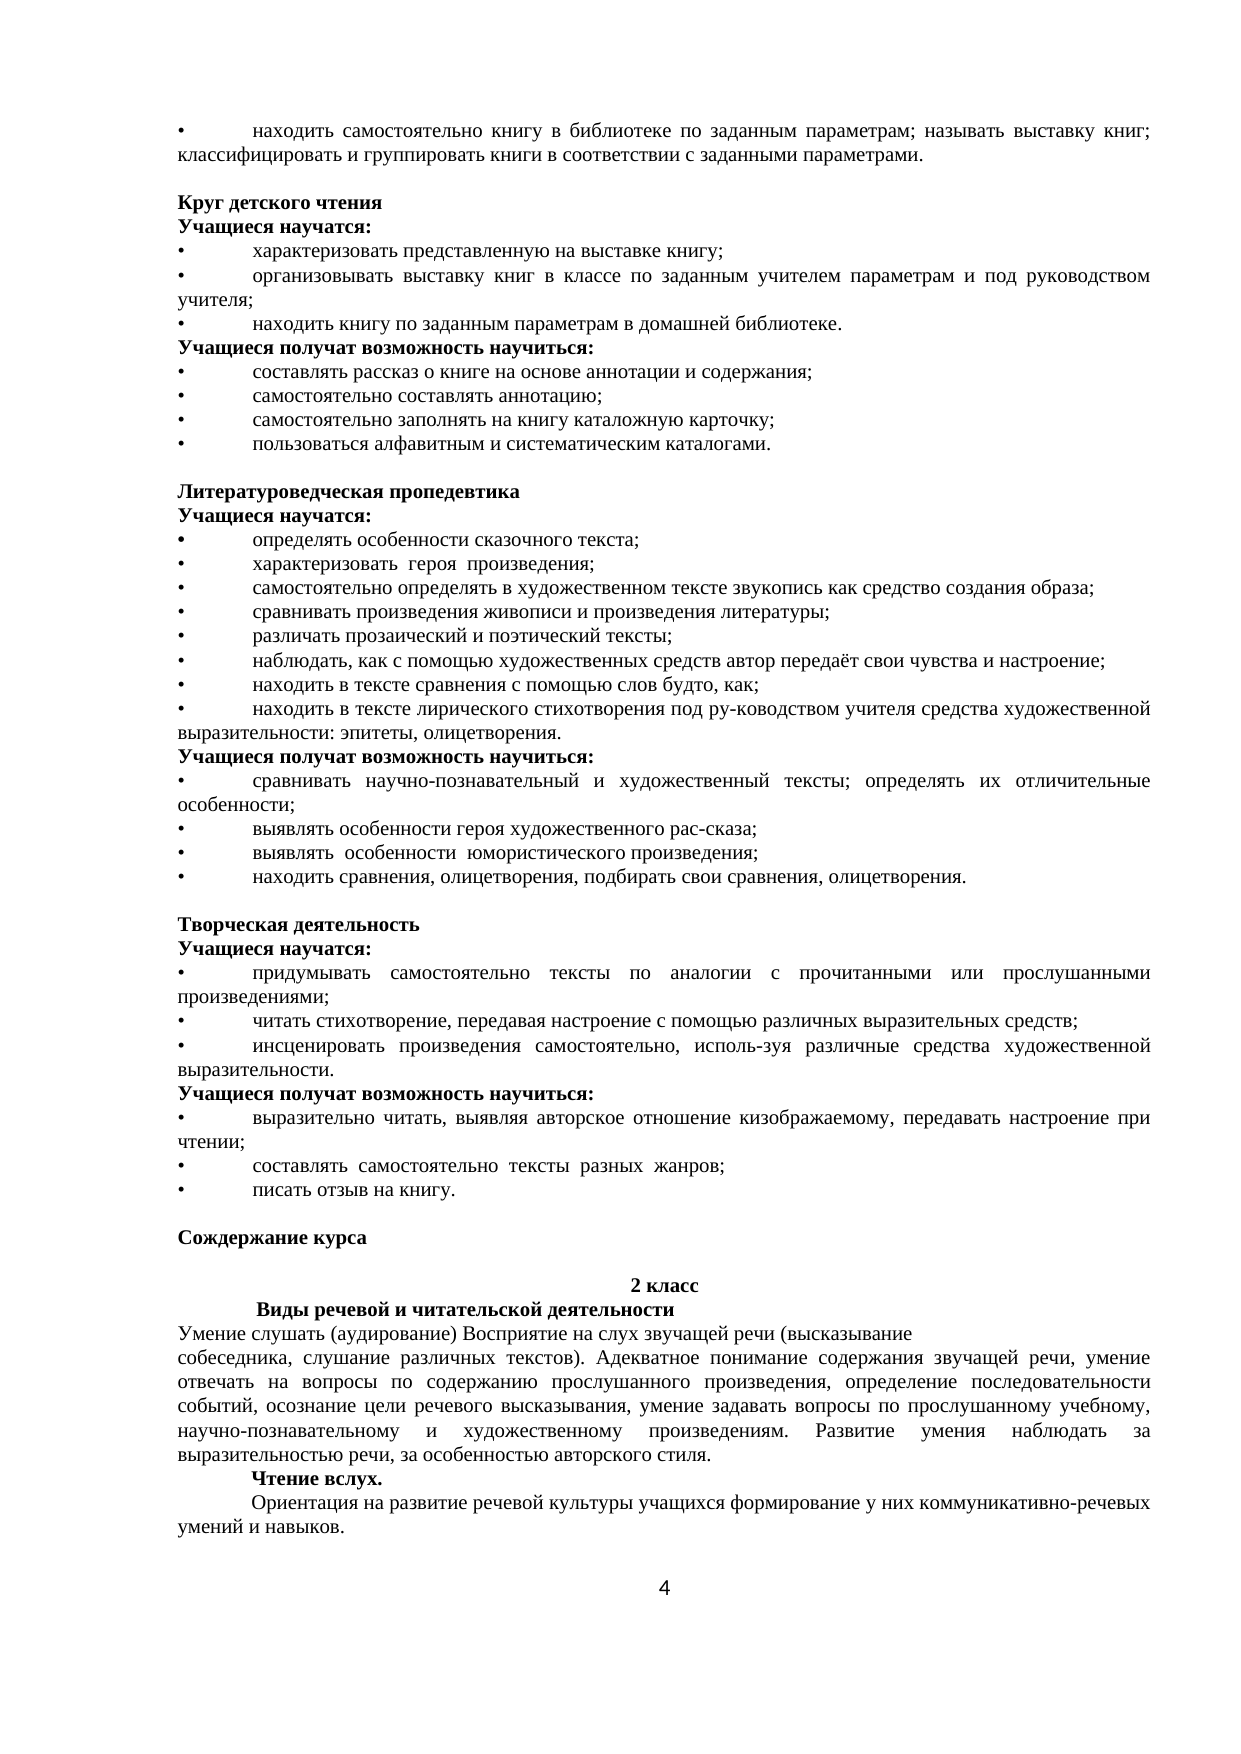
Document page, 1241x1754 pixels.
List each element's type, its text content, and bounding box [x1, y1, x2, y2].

text Ориентация на развитие речевой культуры учащихся формирование у них коммуникативно-речевых умений и навыков. [177, 1490, 1152, 1538]
text • находить в тексте лирического стихотворения под ру-ководством учителя средства художественной выразительности: эпитеты, олицетворения. [177, 696, 1152, 744]
text Учащиеся научатся: [177, 936, 1152, 960]
text 2 класс [177, 1273, 1152, 1297]
text • находить самостоятельно книгу в библиотеке по заданным параметрам; называть выставку книг; классифицировать и группировать книги в соответствии с заданными параметрами. [177, 118, 1152, 166]
text • сравнивать произведения живописи и произведения литературы; [177, 599, 1152, 623]
text • пользоваться алфавитным и систематическим каталогами. [177, 431, 1152, 455]
text • инсценировать произведения самостоятельно, исполь-зуя различные средства художественной выразительности. [177, 1032, 1152, 1081]
text • выявлять особенности героя художественного рас-сказа; [177, 816, 1152, 840]
text Учащиеся научатся: [177, 503, 1152, 527]
text • организовывать выставку книг в классе по заданным учителем параметрам и под руководством учителя; [177, 262, 1152, 311]
text Сождержание курса [177, 1225, 1152, 1249]
text Виды речевой и читательской деятельности [177, 1297, 1152, 1321]
text Учащиеся получат возможность научиться: [177, 744, 1152, 768]
text Чтение вслух. [177, 1466, 1152, 1490]
text • самостоятельно составлять аннотацию; [177, 383, 1152, 407]
text • находить в тексте сравнения с помощью слов будто, как; [177, 672, 1152, 696]
text Умение слушать (аудирование) Восприятие на слух звучащей речи (высказывание [177, 1321, 1152, 1345]
text • характеризовать представленную на выставке книгу; [177, 238, 1152, 262]
text • сравнивать научно-познавательный и художественный тексты; определять их отличительные особенности; [177, 768, 1152, 816]
text Учащиеся получат возможность научиться: [177, 1081, 1152, 1105]
text Творческая деятельность [177, 912, 1152, 936]
text Круг детского чтения [177, 190, 1152, 214]
text Литературоведческая пропедевтика [177, 479, 1152, 503]
text • писать отзыв на книгу. [177, 1177, 1152, 1201]
text • читать стихотворение, передавая настроение с помощью различных выразительных средств; [177, 1008, 1152, 1032]
text • наблюдать, как с помощью художественных средств автор передаёт свои чувства и настроение; [177, 647, 1152, 672]
text • самостоятельно заполнять на книгу каталожную карточку; [177, 407, 1152, 431]
text • находить книгу по заданным параметрам в домашней библиотеке. [177, 311, 1152, 335]
text • составлять самостоятельно тексты разных жанров; [177, 1153, 1152, 1177]
text • находить сравнения, олицетворения, подбирать свои сравнения, олицетворения. [177, 864, 1152, 888]
text Учащиеся научатся: [177, 214, 1152, 238]
text • характеризовать героя произведения; [177, 551, 1152, 575]
text • выразительно читать, выявляя авторское отношение кизображаемому, передавать настроение при чтении; [177, 1105, 1152, 1153]
text • составлять рассказ о книге на основе аннотации и содержания; [177, 359, 1152, 383]
text собеседника, слушание различных текстов). Адекватное понимание содержания звучащей речи, умение отвечать на вопросы по содержанию прослушанного произведения, определение последовательности событий, осознание цели речевого высказывания, умение задавать вопросы по прослушанному учебному, научно-познавательному и художественному произведениям. Развитие умения наблюдать за выразительностью речи, за особенностью авторского стиля. [177, 1345, 1152, 1466]
text Учащиеся получат возможность научиться: [177, 335, 1152, 359]
text • самостоятельно определять в художественном тексте звукопись как средство создания образа; [177, 575, 1152, 599]
text • придумывать самостоятельно тексты по аналогии с прочитанными или прослушанными произведениями; [177, 960, 1152, 1008]
text • различать прозаический и поэтический тексты; [177, 623, 1152, 647]
text • определять особенности сказочного текста; [177, 527, 1152, 551]
text • выявлять особенности юмористического произведения; [177, 840, 1152, 864]
